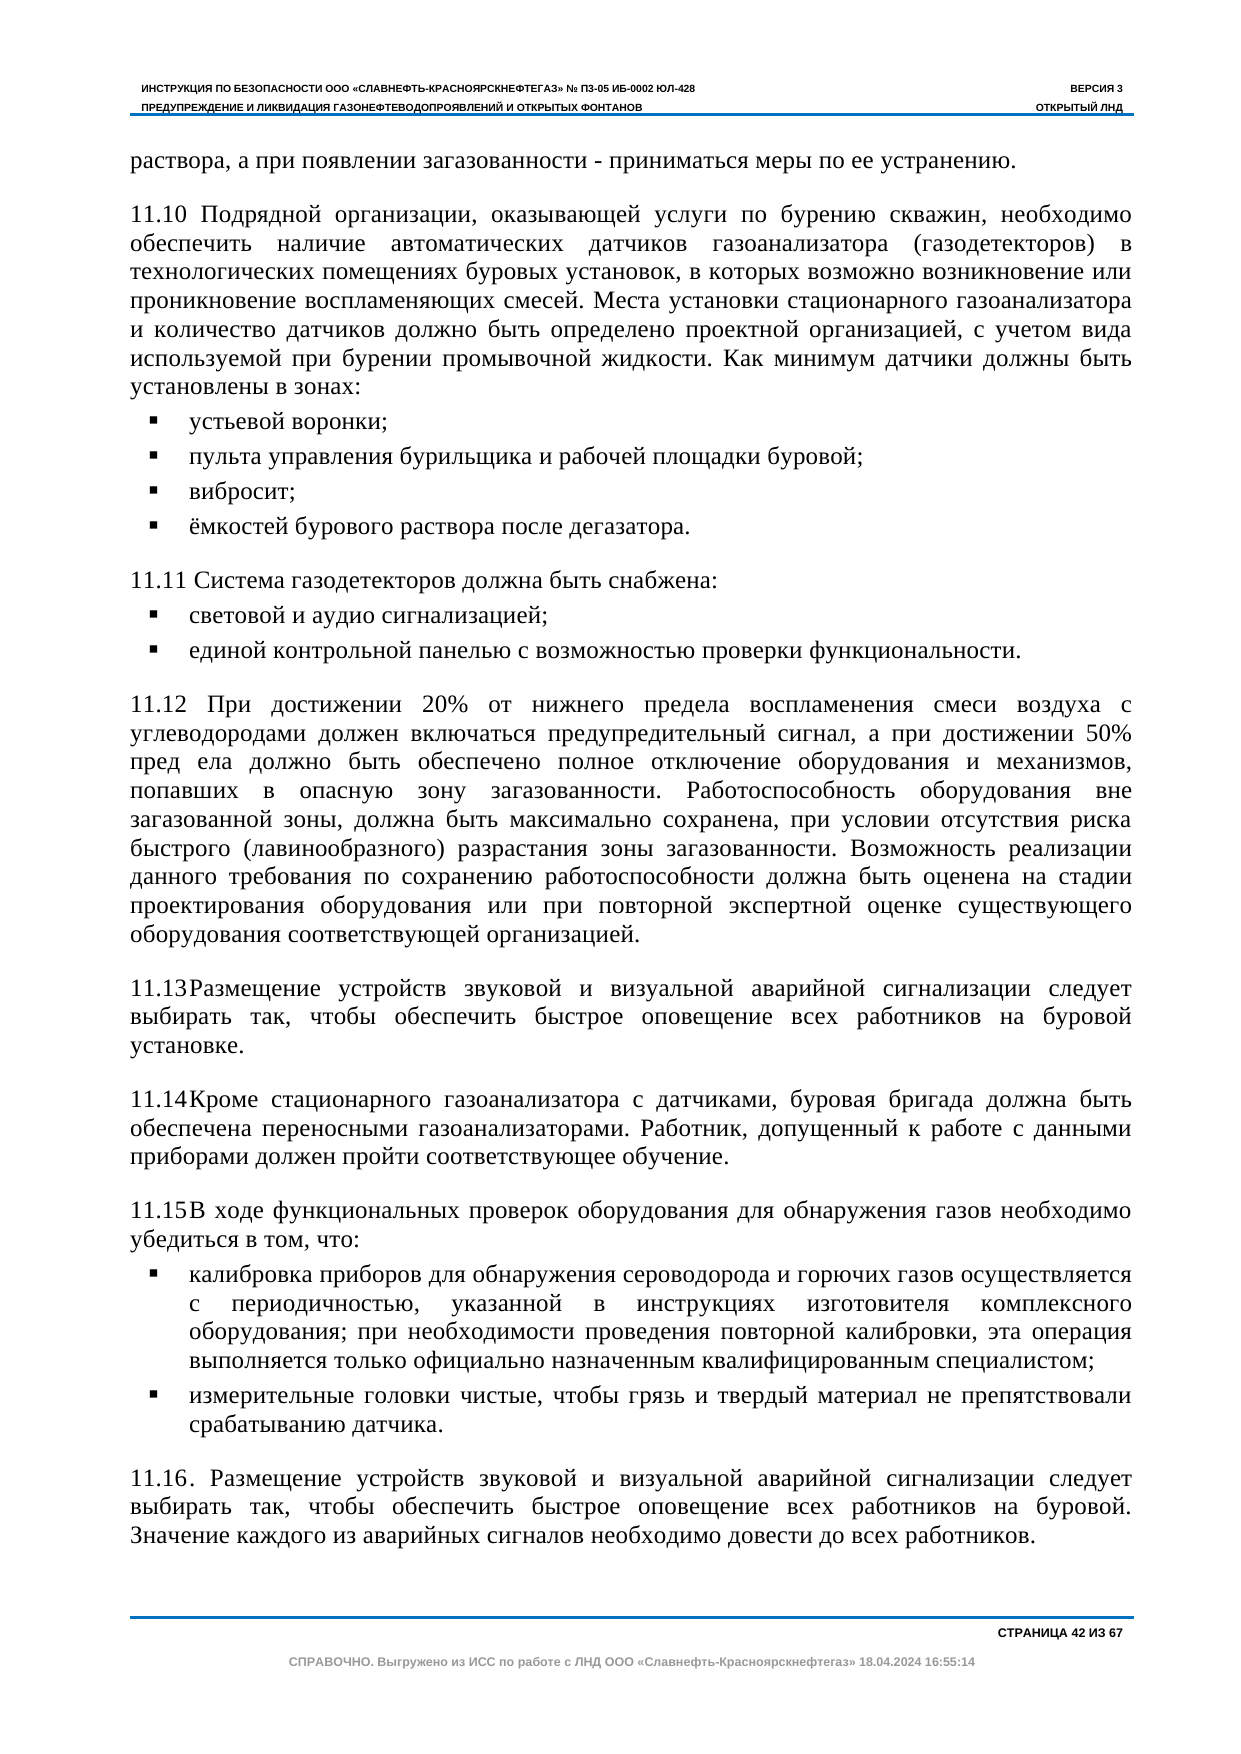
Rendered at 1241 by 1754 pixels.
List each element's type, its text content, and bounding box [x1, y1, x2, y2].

list ёмкостей бурового раствора после дегазатора. [148, 511, 1134, 540]
list пульта управления бурильщика и рабочей площадки буровой; [148, 441, 1134, 470]
list измерительные головки чистые, чтобы грязь и твердый материал не препятствовали срабатыванию датчика. [148, 1380, 1134, 1438]
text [130, 145, 1134, 174]
list устьевой воронки; [148, 406, 1134, 435]
list В ходе функциональных проверок оборудования для обнаружения газов необходимо убедиться в том, что: [130, 1195, 1134, 1253]
list калибровка приборов для обнаружения сероводорода и горючих газов осуществляется с периодичностью, указанной в инструкциях изготовителя комплексного оборудования; при необходимости проведения повторной калибровки, эта операция выполняется только официально назначенным квалифицированным специалистом; [148, 1259, 1134, 1374]
text 11.12 При достижении 20% от нижнего предела воспламенения смеси воздуха с углеводородами должен включаться предупредительный сигнал, а при достижении 50% пред ела должно быть обеспечено полное отключение оборудования и механизмов, попавших в опасную зону загазованности. Работоспособность оборудования вне загазованной зоны, должна быть максимально сохранена, при условии отсутствия риска быстрого (лавинообразного) разрастания зоны загазованности. Возможность реализации данного требования по сохранению работоспособности должна быть оценена на стадии проектирования оборудования или при повторной экспертной оценке существующего оборудования соответствующей организацией. [130, 689, 1134, 948]
list световой и аудио сигнализацией; [148, 600, 1134, 629]
list вибросит; [148, 476, 1134, 505]
list Кроме стационарного газоанализатора с датчиками, буровая бригада должна быть обеспечена переносными газоанализаторами. Работник, допущенный к работе с данными приборами должен пройти соответствующее обучение. [130, 1084, 1134, 1170]
text 11.10 Подрядной организации, оказывающей услуги по бурению скважин, необходимо обеспечить наличие автоматических датчиков газоанализатора (газодетекторов) в технологических помещениях буровых установок, в которых возможно возникновение или проникновение воспламеняющих смесей. Места установки стационарного газоанализатора и количество датчиков должно быть определено проектной организацией, с учетом вида используемой при бурении промывочной жидкости. Как минимум датчики должны быть установлены в зонах: [130, 199, 1134, 400]
list . Размещение устройств звуковой и визуальной аварийной сигнализации следует выбирать так, чтобы обеспечить быстрое оповещение всех работников на буровой. Значение каждого из аварийных сигналов необходимо довести до всех работников. [130, 1463, 1134, 1549]
list Размещение устройств звуковой и визуальной аварийной сигнализации следует выбирать так, чтобы обеспечить быстрое оповещение всех работников на буровой установке. [130, 973, 1134, 1059]
text 11.11 Система газодетекторов должна быть снабжена: [130, 565, 1134, 594]
list единой контрольной панелью с возможностью проверки функциональности. [148, 635, 1134, 664]
